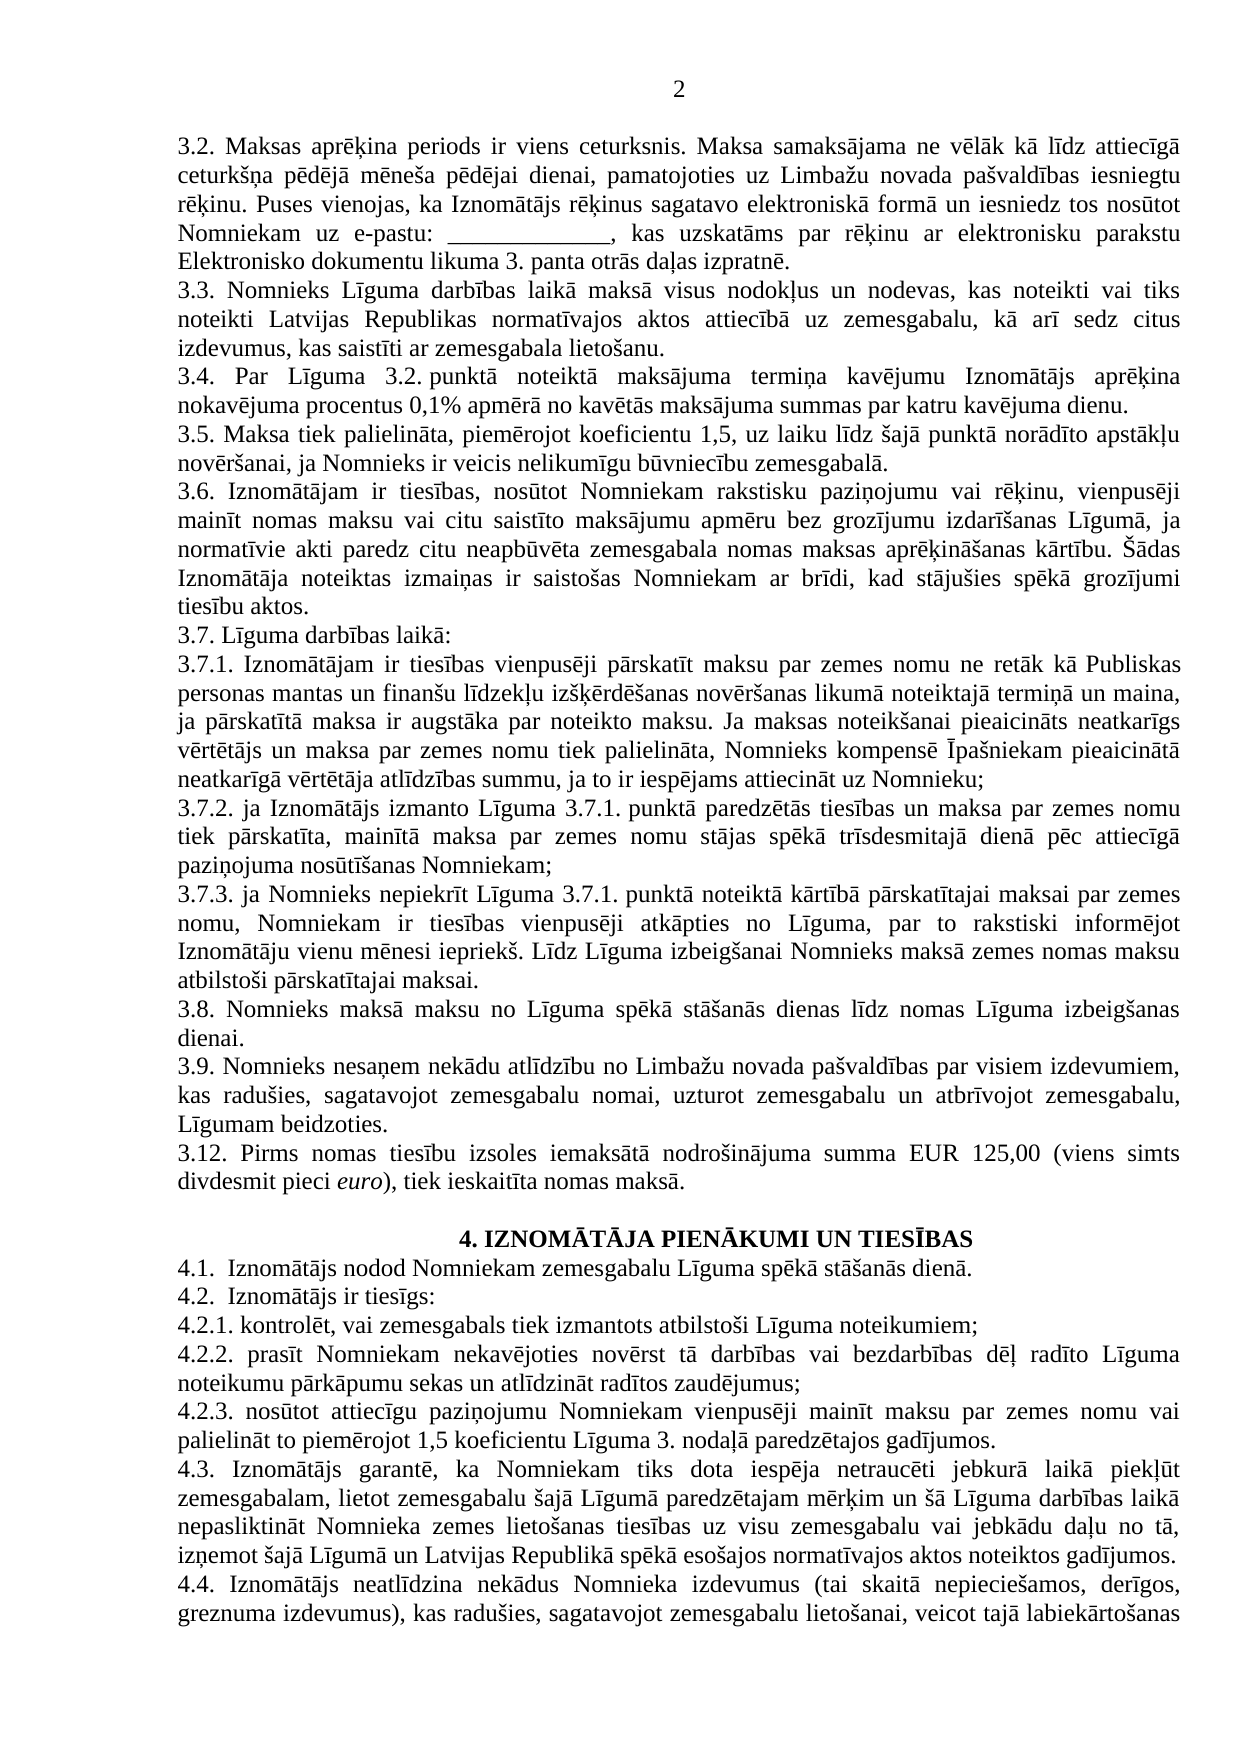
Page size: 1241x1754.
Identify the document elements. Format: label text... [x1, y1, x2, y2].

text 4.2.2. prasīt Nomniekam nekavējoties novērst tā darbības vai bezdarbības dēļ radīto Līguma noteikumu pārkāpumu sekas un atlīdzināt radītos zaudējumus; [177, 1339, 1181, 1396]
text 4.1. Iznomātājs nodod Nomniekam zemesgabalu Līguma spēkā stāšanās dienā. [177, 1253, 1181, 1281]
text 3.12. Pirms nomas tiesību izsoles iemaksātā nodrošinājuma summa EUR 125,00 (viens simts divdesmit pieci euro), tiek ieskaitīta nomas maksā. [177, 1138, 1181, 1195]
text 4.3. Iznomātājs garantē, ka Nomniekam tiks dota iespēja netraucēti jebkurā laikā piekļūt zemesgabalam, lietot zemesgabalu šajā Līgumā paredzētajam mērķim un šā Līguma darbības laikā nepasliktināt Nomnieka zemes lietošanas tiesības uz visu zemesgabalu vai jebkādu daļu no tā, izņemot šajā Līgumā un Latvijas Republikā spēkā esošajos normatīvajos aktos noteiktos gadījumos. [177, 1454, 1181, 1569]
text 4.2. Iznomātājs ir tiesīgs: [177, 1281, 1181, 1310]
text 3.2. Maksas aprēķina periods ir viens ceturksnis. Maksa samaksājama ne vēlāk kā līdz attiecīgā ceturkšņa pēdējā mēneša pēdējai dienai, pamatojoties uz Limbažu novada pašvaldības iesniegtu rēķinu. Puses vienojas, ka Iznomātājs rēķinus sagatavo elektroniskā formā un iesniedz tos nosūtot Nomniekam uz e-pastu: _____________, kas uzskatāms par rēķinu ar elektronisku parakstu Elektronisko dokumentu likuma 3. panta otrās daļas izpratnē. [177, 131, 1181, 275]
text 3.4. Par Līguma 3.2. punktā noteiktā maksājuma termiņa kavējumu Iznomātājs aprēķina nokavējuma procentus 0,1% apmērā no kavētās maksājuma summas par katru kavējuma dienu. [177, 361, 1181, 419]
text 3.9. Nomnieks nesaņem nekādu atlīdzību no Limbažu novada pašvaldības par visiem izdevumiem, kas radušies, sagatavojot zemesgabalu nomai, uzturot zemesgabalu un atbrīvojot zemesgabalu, Līgumam beidzoties. [177, 1051, 1181, 1138]
text 3.6. Iznomātājam ir tiesības, nosūtot Nomniekam rakstisku paziņojumu vai rēķinu, vienpusēji mainīt nomas maksu vai citu saistīto maksājumu apmēru bez grozījumu izdarīšanas Līgumā, ja normatīvie akti paredz citu neapbūvēta zemesgabala nomas maksas aprēķināšanas kārtību. Šādas Iznomātāja noteiktas izmaiņas ir saistošas Nomniekam ar brīdi, kad stājušies spēkā grozījumi tiesību aktos. [177, 476, 1181, 620]
text 3.5. Maksa tiek palielināta, piemērojot koeficientu 1,5, uz laiku līdz šajā punktā norādīto apstākļu novēršanai, ja Nomnieks ir veicis nelikumīgu būvniecību zemesgabalā. [177, 419, 1181, 476]
text 3.7.2. ja Iznomātājs izmanto Līguma 3.7.1. punktā paredzētās tiesības un maksa par zemes nomu tiek pārskatīta, mainītā maksa par zemes nomu stājas spēkā trīsdesmitajā dienā pēc attiecīgā paziņojuma nosūtīšanas Nomniekam; [177, 793, 1181, 879]
text 3.7. Līguma darbības laikā: [177, 620, 1181, 649]
text 3.7.1. Iznomātājam ir tiesības vienpusēji pārskatīt maksu par zemes nomu ne retāk kā Publiskas personas mantas un finanšu līdzekļu izšķērdēšanas novēršanas likumā noteiktajā termiņā un maina, ja pārskatītā maksa ir augstāka par noteikto maksu. Ja maksas noteikšanai pieaicināts neatkarīgs vērtētājs un maksa par zemes nomu tiek palielināta, Nomnieks kompensē Īpašniekam pieaicinātā neatkarīgā vērtētāja atlīdzības summu, ja to ir iespējams attiecināt uz Nomnieku; [177, 649, 1181, 793]
text 4.2.1. kontrolēt, vai zemesgabals tiek izmantots atbilstoši Līguma noteikumiem; [177, 1310, 1181, 1339]
text 4. IZNOMĀTĀJA PIENĀKUMI UN TIESĪBAS [177, 1224, 1181, 1253]
text 4.2.3. nosūtot attiecīgu paziņojumu Nomniekam vienpusēji mainīt maksu par zemes nomu vai palielināt to piemērojot 1,5 koeficientu Līguma 3. nodaļā paredzētajos gadījumos. [177, 1396, 1181, 1454]
text 3.3. Nomnieks Līguma darbības laikā maksā visus nodokļus un nodevas, kas noteikti vai tiks noteikti Latvijas Republikas normatīvajos aktos attiecībā uz zemesgabalu, kā arī sedz citus izdevumus, kas saistīti ar zemesgabala lietošanu. [177, 275, 1181, 361]
text 3.8. Nomnieks maksā maksu no Līguma spēkā stāšanās dienas līdz nomas Līguma izbeigšanas dienai. [177, 994, 1181, 1051]
text 3.7.3. ja Nomnieks nepiekrīt Līguma 3.7.1. punktā noteiktā kārtībā pārskatītajai maksai par zemes nomu, Nomniekam ir tiesības vienpusēji atkāpties no Līguma, par to rakstiski informējot Iznomātāju vienu mēnesi iepriekš. Līdz Līguma izbeigšanai Nomnieks maksā zemes nomas maksu atbilstoši pārskatītajai maksai. [177, 879, 1181, 994]
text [177, 1569, 1181, 1626]
